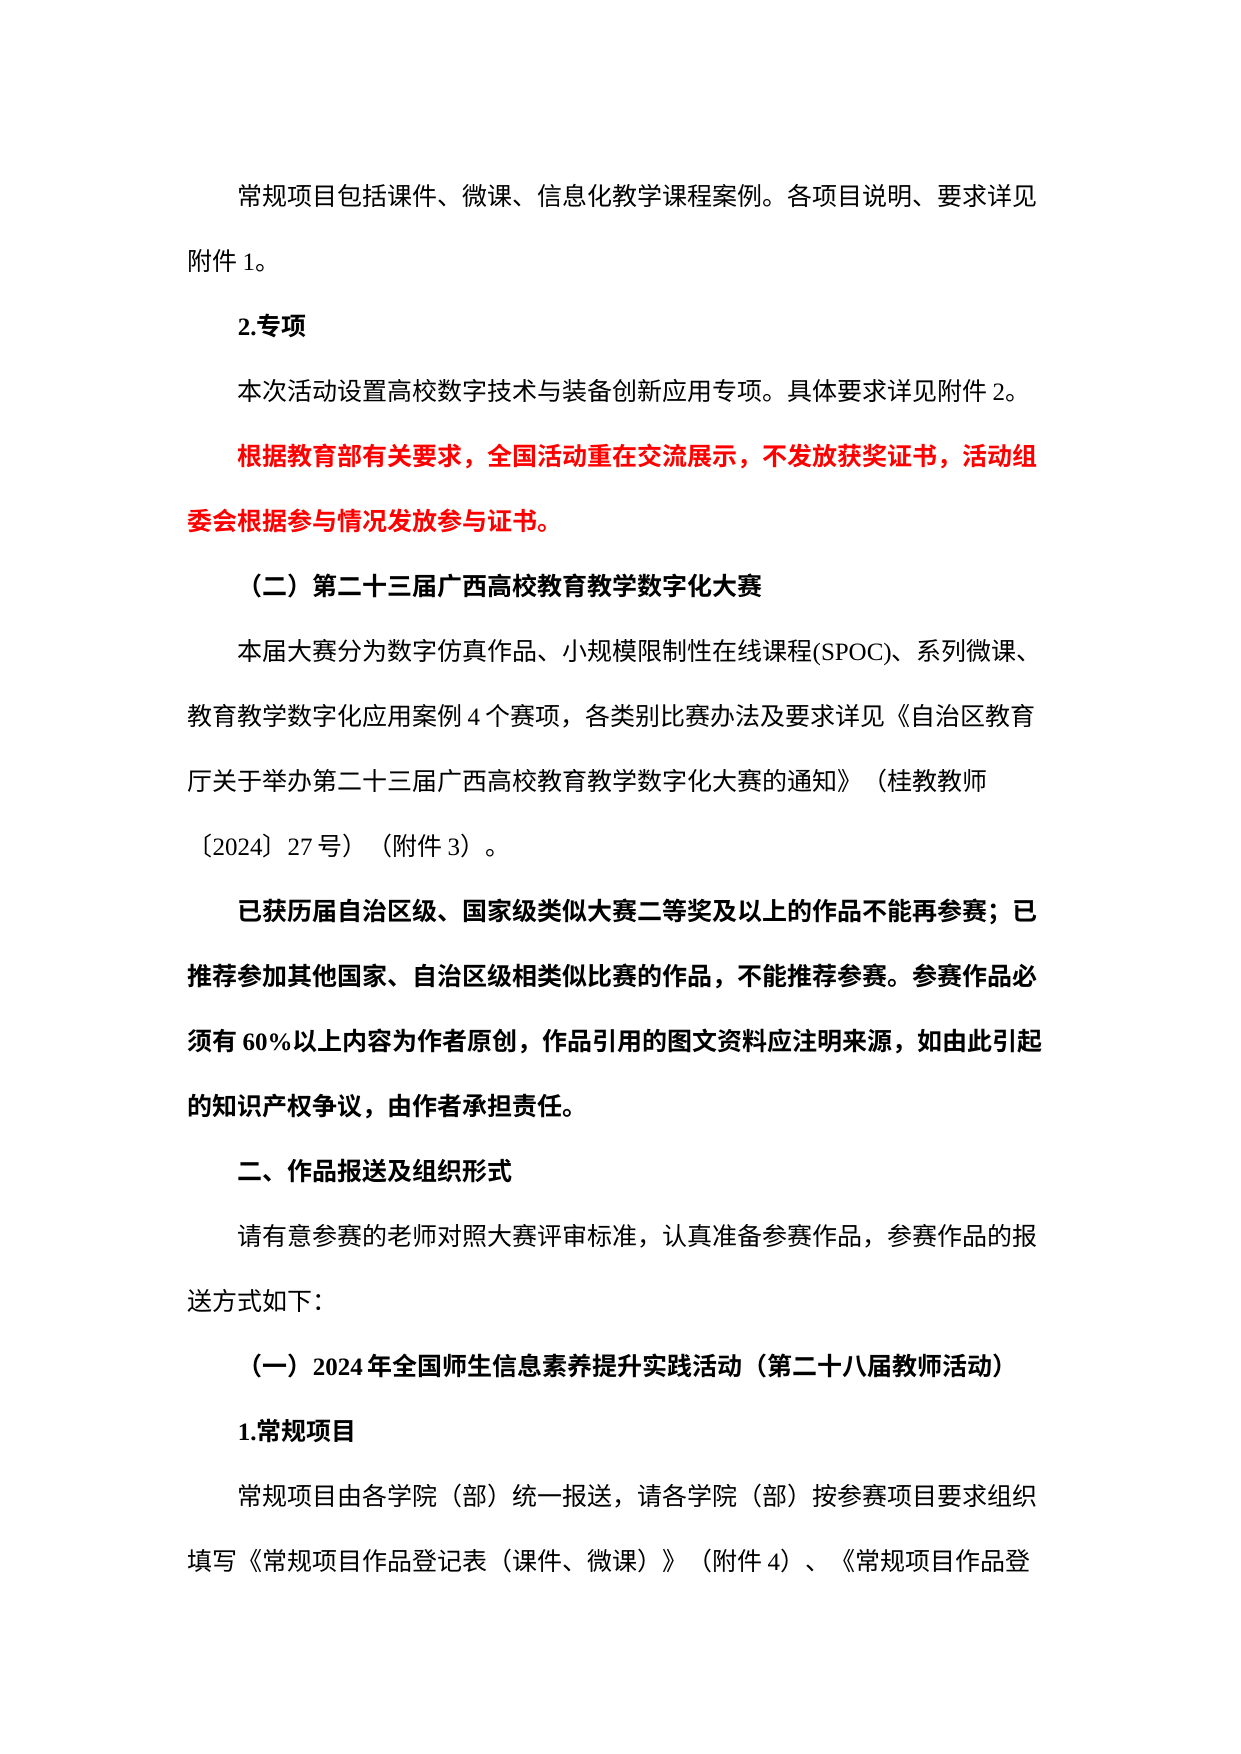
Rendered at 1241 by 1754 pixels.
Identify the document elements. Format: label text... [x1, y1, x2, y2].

text 二、作品报送及组织形式 [187, 1137, 1053, 1202]
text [187, 1462, 1053, 1592]
text （一）2024年全国师生信息素养提升实践活动（第二十八届教师活动） [187, 1332, 1053, 1397]
text （二）第二十三届广西高校教育教学数字化大赛 [187, 552, 1053, 617]
text 1.常规项目 [187, 1397, 1053, 1462]
text 请有意参赛的老师对照大赛评审标准，认真准备参赛作品，参赛作品的报送方式如下： [187, 1202, 1053, 1332]
text 本次活动设置高校数字技术与装备创新应用专项。具体要求详见附件2。 [187, 357, 1053, 422]
text 根据教育部有关要求，全国活动重在交流展示，不发放获奖证书，活动组委会根据参与情况发放参与证书。 [187, 422, 1053, 552]
text 本届大赛分为数字仿真作品、小规模限制性在线课程(SPOC)、系列微课、教育教学数字化应用案例4个赛项，各类别比赛办法及要求详见《自治区教育厅关于举办第二十三届广西高校教育教学数字化大赛的通知》（桂教教师〔2024〕27号）（附件3）。 [187, 617, 1053, 877]
text 已获历届自治区级、国家级类似大赛二等奖及以上的作品不能再参赛；已推荐参加其他国家、自治区级相类似比赛的作品，不能推荐参赛。参赛作品必须有60%以上内容为作者原创，作品引用的图文资料应注明来源，如由此引起的知识产权争议，由作者承担责任。 [187, 877, 1053, 1137]
text 常规项目包括课件、微课、信息化教学课程案例。各项目说明、要求详见附件1。 [187, 162, 1053, 292]
text 2.专项 [187, 292, 1053, 357]
